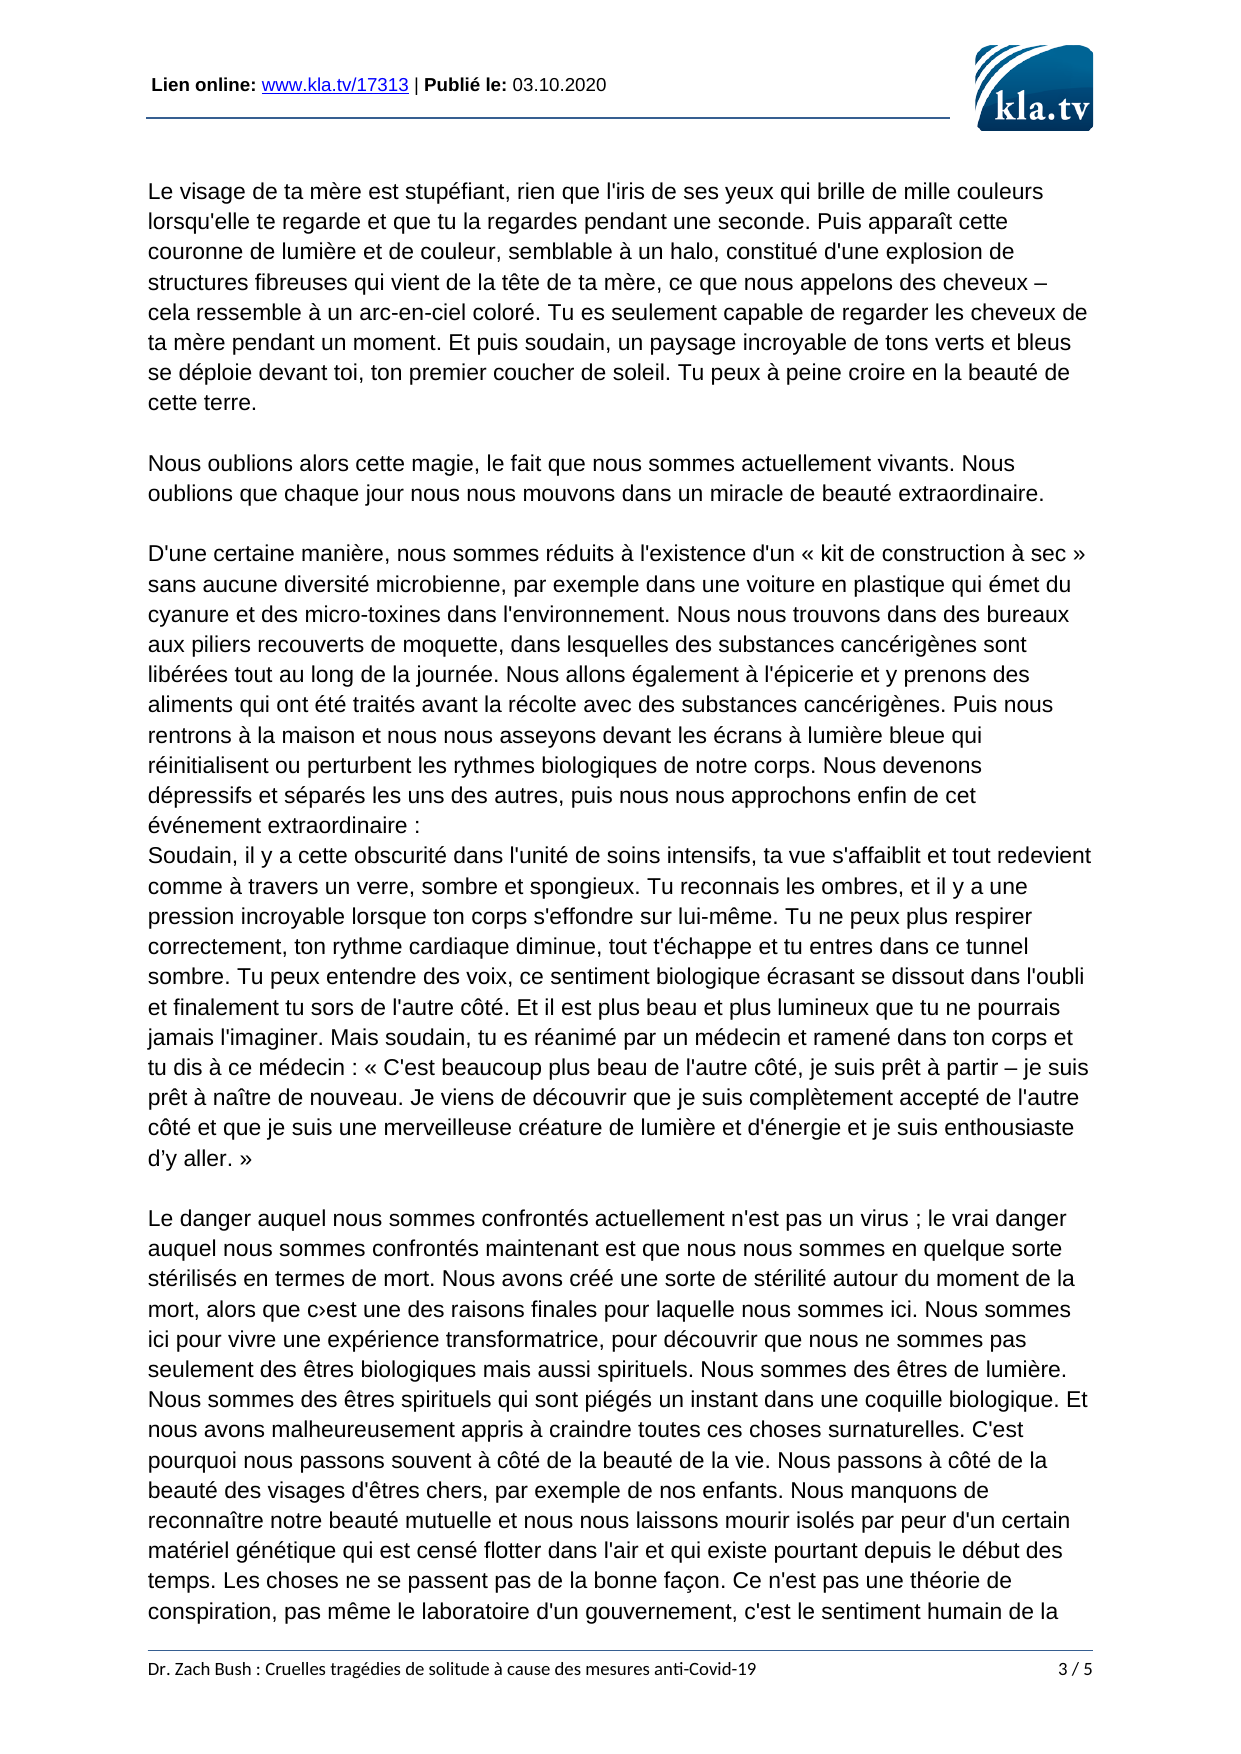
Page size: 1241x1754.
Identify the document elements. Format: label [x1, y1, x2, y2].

text [148, 148, 1093, 1624]
